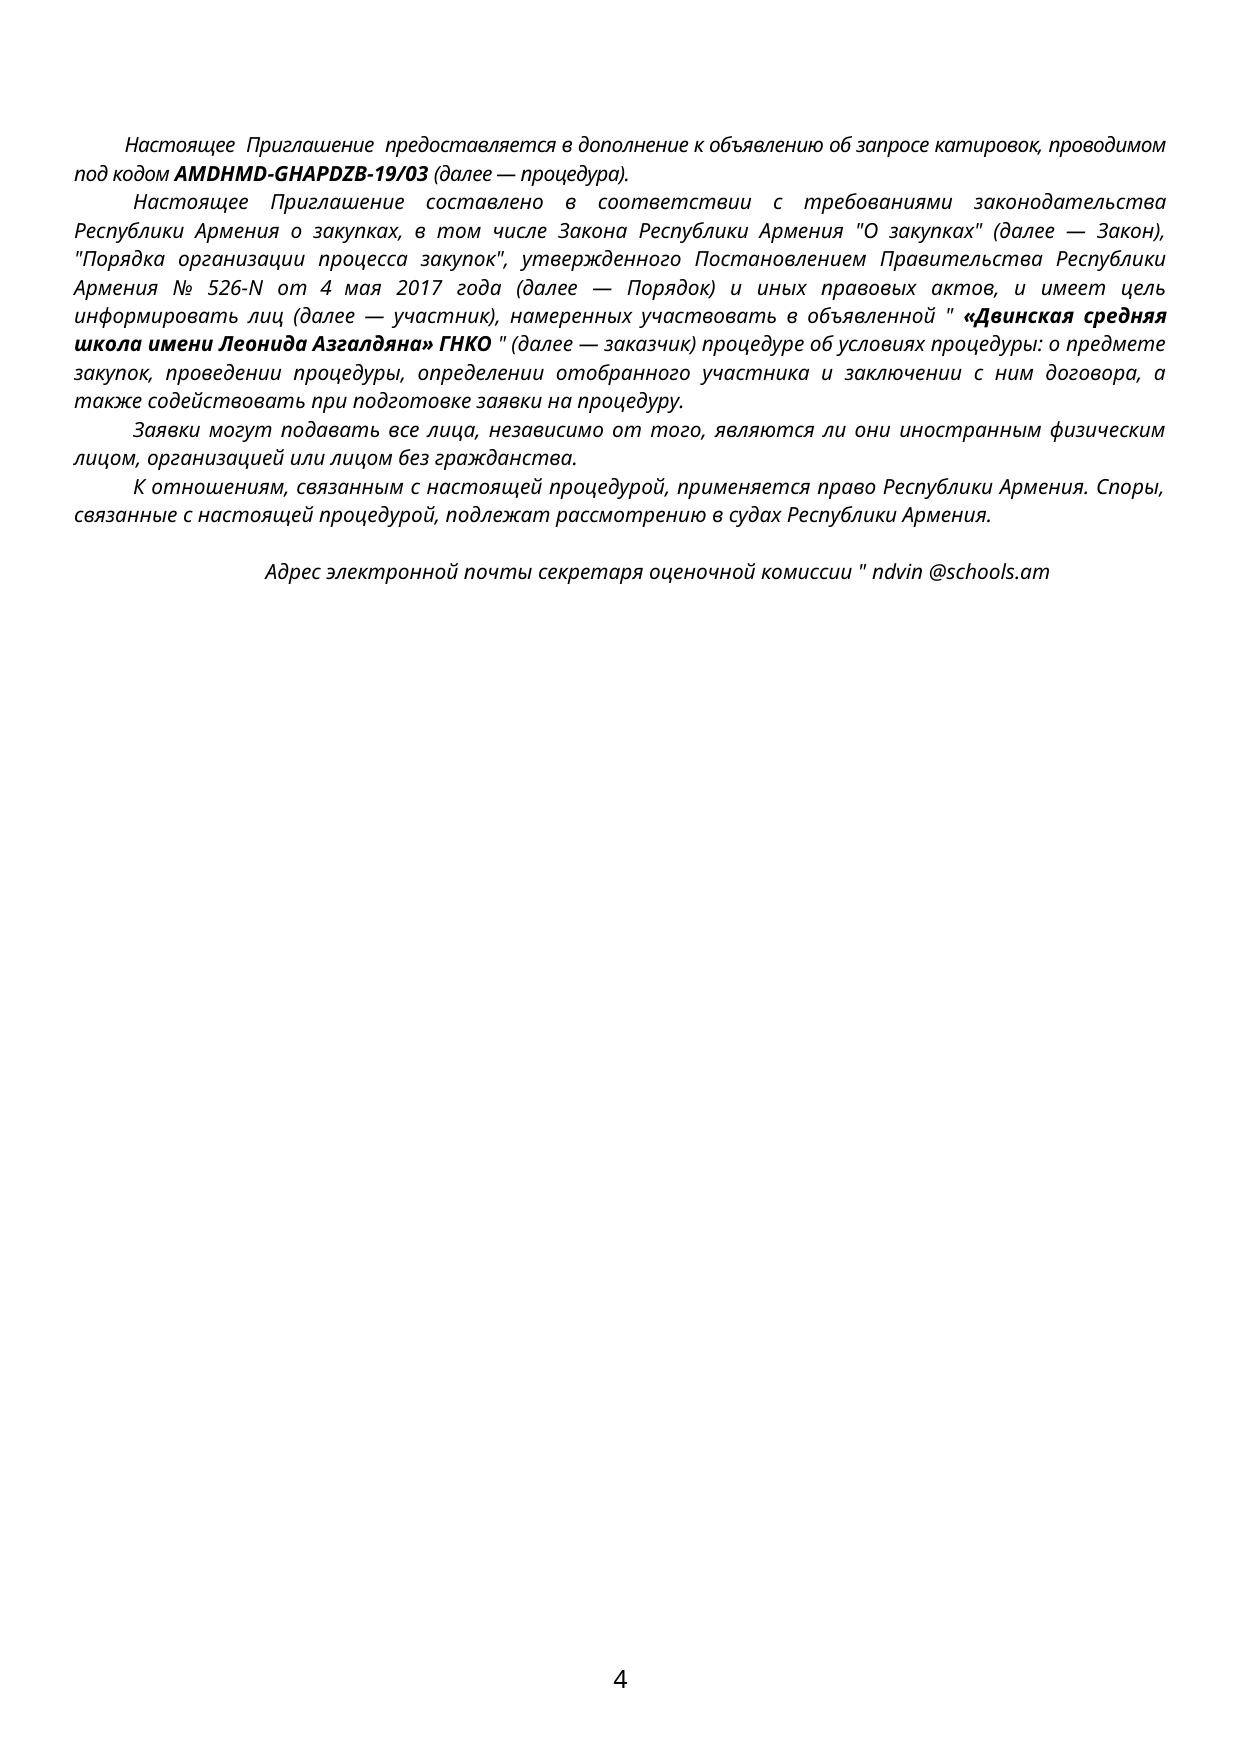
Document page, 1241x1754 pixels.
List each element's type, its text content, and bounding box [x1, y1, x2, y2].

text Настоящее Приглашение предоставляется в дополнение к объявлению об запросе катировок, проводимом под кодом АMDHMD-GHAPDZB-19/03 (далее — процедура). [74, 130, 1167, 187]
text К отношениям, связанным с настоящей процедурой, применяется право Республики Армения. Споры, связанные с настоящей процедурой, подлежат рассмотрению в судах Республики Армения. [74, 472, 1167, 529]
text Заявки могут подавать все лица, независимо от того, являются ли они иностранным физическим лицом, организацией или лицом без гражданства. [74, 415, 1167, 472]
text Настоящее Приглашение составлено в соответствии с требованиями законодательства Республики Армения о закупках, в том числе Закона Республики Армения "О закупках" (далее — Закон), "Порядка организации процесса закупок", утвержденного Постановлением Правительства Республики Армения № 526-N от 4 мая 2017 года (далее — Порядок) и иных правовых актов, и имеет цель информировать лиц (далее — участник), намеренных участвовать в объявленной " «Двинская средняя школа имени Леонида Азгалдяна» ГНКО " (далее — заказчик) процедуре об условиях процедуры: о предмете закупок, проведении процедуры, определении отобранного участника и заключении с ним договора, а также содействовать при подготовке заявки на процедуру. [74, 187, 1167, 415]
text Адрес электронной почты секретаря оценочной комиссии " ndvin @schools.am [74, 557, 1167, 586]
